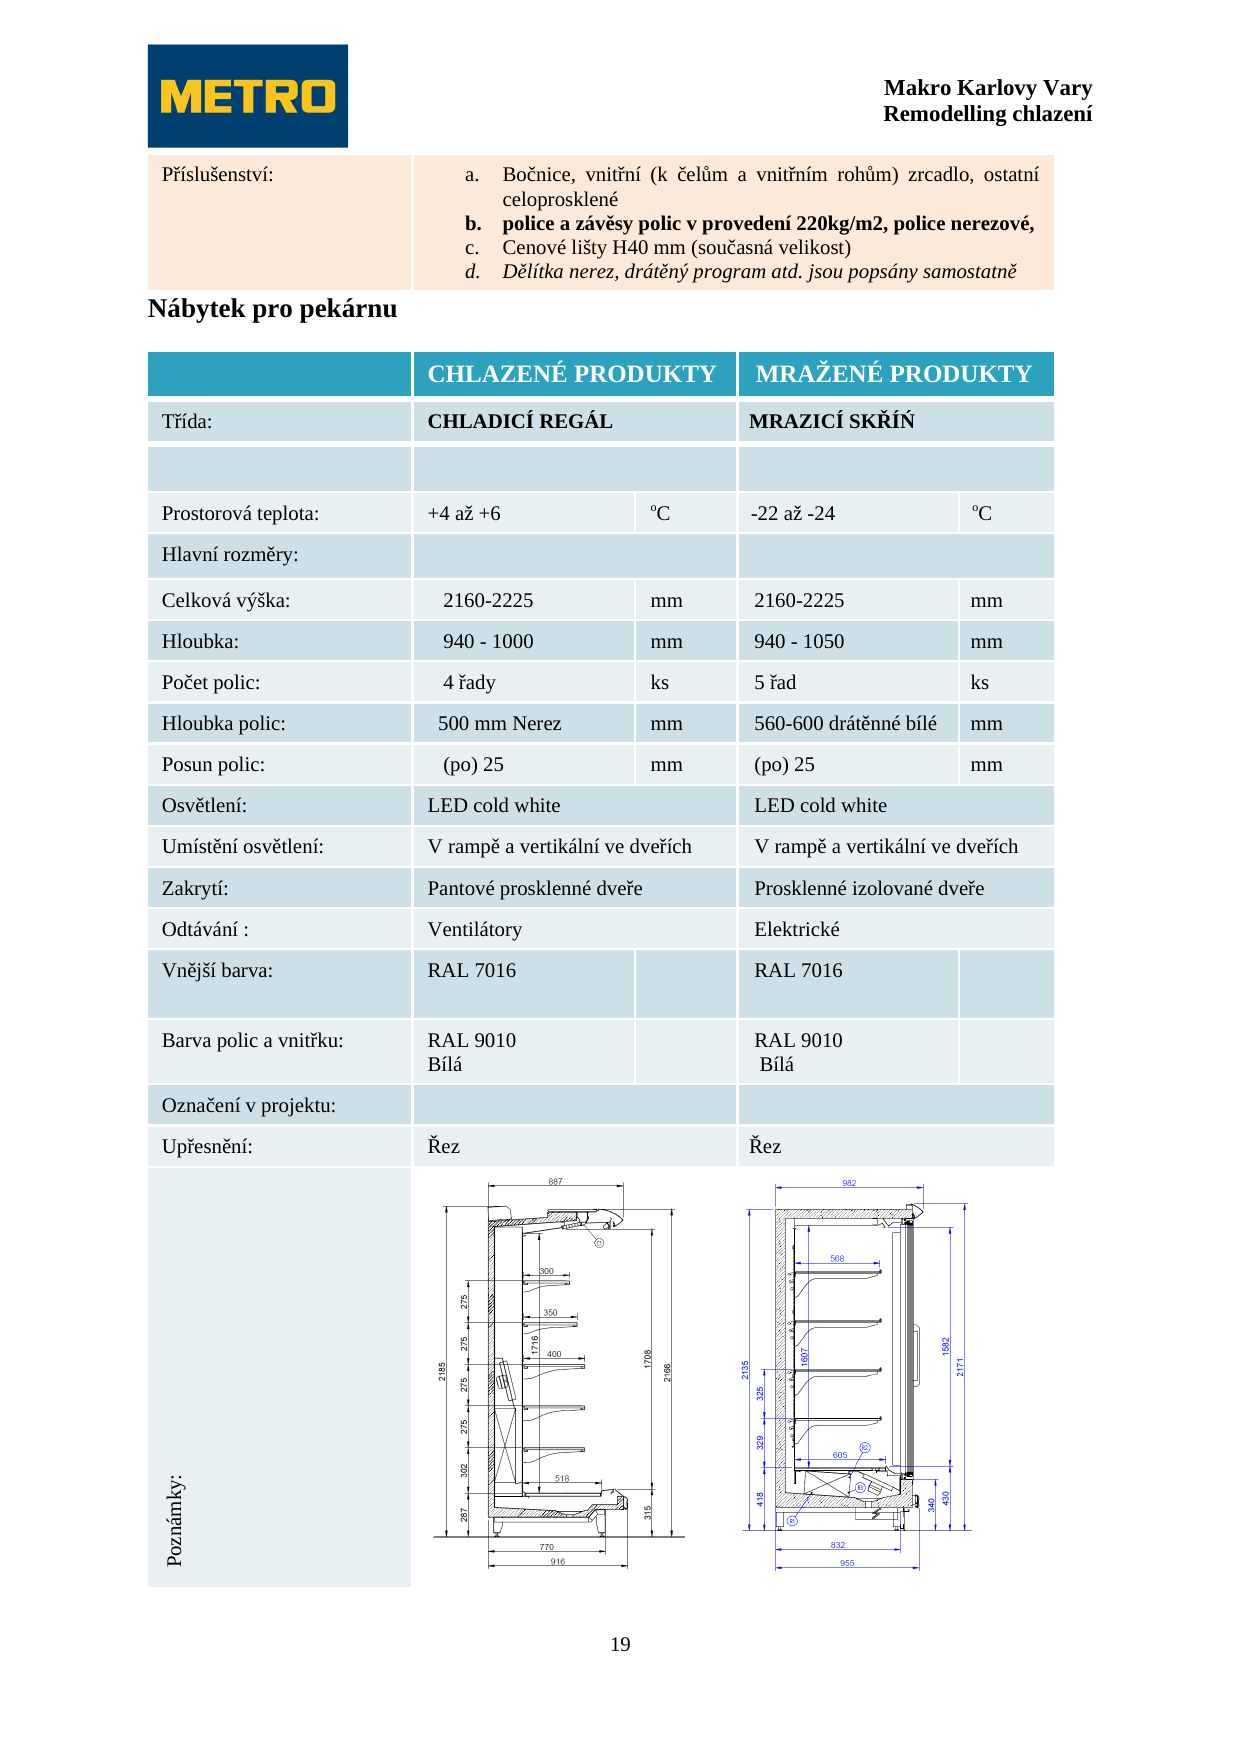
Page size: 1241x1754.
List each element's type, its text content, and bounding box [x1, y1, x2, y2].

table_cell Prostorová teplota: [148, 493, 411, 532]
table_cell Označení v projektu: [148, 1085, 411, 1124]
table_cell [739, 534, 1054, 578]
table_cell [739, 1085, 1054, 1124]
table_cell [960, 1020, 1054, 1083]
table_cell mm [636, 745, 736, 784]
table_cell Celková výška: [148, 580, 411, 619]
table_cell V rampě a vertikální ve dveřích [414, 827, 736, 866]
table_cell Příslušenství: [148, 155, 411, 290]
table_cell Třída: [148, 402, 411, 441]
table_cell [636, 950, 736, 1018]
table_cell 560-600 drátěnné bílé [739, 704, 958, 742]
table_cell [739, 447, 1054, 491]
table_cell 940 - 1050 [739, 621, 958, 660]
table_cell LED cold white [414, 786, 736, 825]
table_cell Poznámky: [148, 1168, 411, 1587]
table_cell [414, 1085, 736, 1124]
table_cell 2160-2225 [739, 580, 958, 619]
table_cell +4 až +6 [414, 493, 634, 532]
text Nábytek pro pekárnu [148, 292, 1093, 323]
table_cell Odtávání : [148, 909, 411, 948]
table_cell [636, 1020, 736, 1083]
table_cell [414, 1168, 736, 1587]
table_cell RAL 9010 Bílá [414, 1020, 634, 1083]
table_cell [739, 1168, 1054, 1587]
picture [147, 44, 349, 148]
table_cell Upřesnění: [148, 1127, 411, 1166]
table_cell [148, 447, 411, 491]
table_cell (po) 25 [739, 745, 958, 784]
table_cell mm [636, 704, 736, 742]
table_header MRAŽENÉ PRODUKTY [739, 352, 1054, 396]
table_cell [414, 447, 736, 491]
table_cell Hlavní rozměry: [148, 534, 411, 578]
table_cell oC [960, 493, 1054, 532]
table_cell Barva polic a vnitřku: [148, 1020, 411, 1083]
table_cell MRAZICÍ SKŘÍŃ [739, 402, 1054, 441]
table_cell Prosklenné izolované dveře [739, 868, 1054, 907]
table_cell mm [636, 621, 736, 660]
table_cell ks [636, 662, 736, 701]
table_cell [960, 950, 1054, 1018]
table_cell RAL 7016 [739, 950, 958, 1018]
table_cell Pantové prosklenné dveře [414, 868, 736, 907]
table_cell Řez [414, 1127, 736, 1166]
table_cell mm [960, 704, 1054, 742]
table_cell Zakrytí: [148, 868, 411, 907]
table_cell Ventilátory [414, 909, 736, 948]
table_cell (po) 25 [414, 745, 634, 784]
table_cell Bočnice, vnitřní (k čelům a vnitřním rohům) zrcadlo, ostatní celoprosklené police a závěsy polic v provedení 220kg/m2, police nerezové, Cenové lišty H40 mm (současná velikost) Dělítka nerez, drátěný program atd. jsou popsány samostatně [414, 155, 1054, 290]
table_cell RAL 9010 Bílá [739, 1020, 958, 1083]
table_cell Posun polic: [148, 745, 411, 784]
table_cell oC [636, 493, 736, 532]
table_cell Vnější barva: [148, 950, 411, 1018]
table_cell Počet polic: [148, 662, 411, 701]
table_cell -22 až -24 [739, 493, 958, 532]
table_cell mm [636, 580, 736, 619]
table_cell 940 - 1000 [414, 621, 634, 660]
table_cell 5 řad [739, 662, 958, 701]
table_cell 2160-2225 [414, 580, 634, 619]
table_cell ks [960, 662, 1054, 701]
table_cell Hloubka polic: [148, 704, 411, 742]
table_cell mm [960, 580, 1054, 619]
table_cell 4 řady [414, 662, 634, 701]
table_header CHLAZENÉ PRODUKTY [414, 352, 736, 396]
table_cell LED cold white [739, 786, 1054, 825]
table_cell Řez [739, 1127, 1054, 1166]
table_cell V rampě a vertikální ve dveřích [739, 827, 1054, 866]
table_cell [414, 534, 736, 578]
table_cell Elektrické [739, 909, 1054, 948]
table_header [148, 352, 411, 396]
table_cell Hloubka: [148, 621, 411, 660]
table_cell mm [960, 621, 1054, 660]
table_cell mm [960, 745, 1054, 784]
table_cell RAL 7016 [414, 950, 634, 1018]
table_cell 500 mm Nerez [414, 704, 634, 742]
table_cell CHLADICÍ REGÁL [414, 402, 736, 441]
table_cell Umístění osvětlení: [148, 827, 411, 866]
table_cell Osvětlení: [148, 786, 411, 825]
